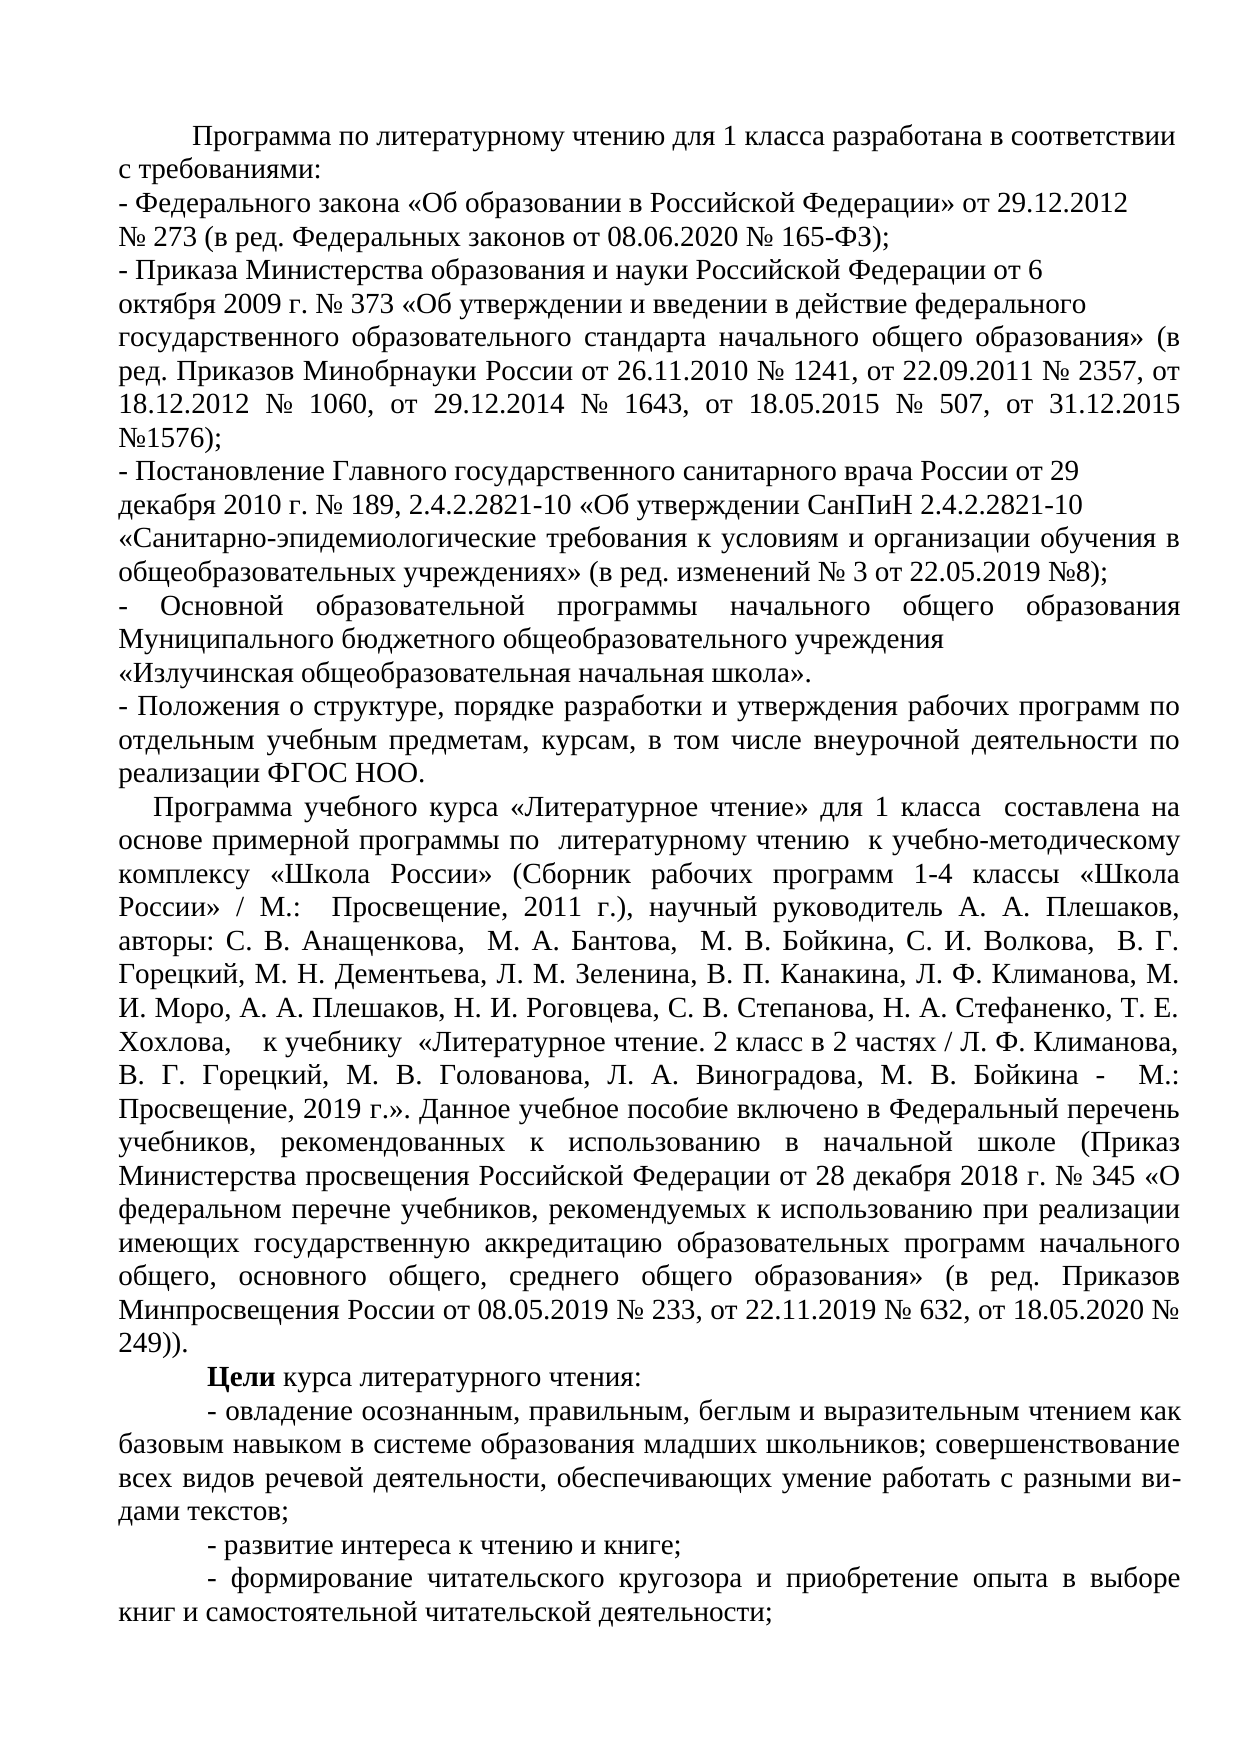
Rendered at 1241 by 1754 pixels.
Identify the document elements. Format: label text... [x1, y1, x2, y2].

text «Излучинская общеобразовательная начальная школа». [118, 655, 1181, 688]
text - овладение осознанным, правильным, беглым и выразительным чтением как базовым навыком в системе образования младших школьников; совершенствование всех видов речевой деятельности, обеспечивающих умение работать с разными видами текстов; [118, 1393, 1181, 1527]
text - Федерального закона «Об образовании в Российской Федерации» от 29.12.2012 [118, 185, 1181, 219]
text «Санитарно-эпидемиологические требования к условиям и организации обучения в общеобразовательных учреждениях» (в ред. изменений № 3 от 22.05.2019 №8); [118, 521, 1181, 588]
text Программа по литературному чтению для 1 класса разработана в соответствии с требованиями: [118, 118, 1181, 185]
text - формирование читательского кругозора и приобретение опыта в выборе книг и самостоятельной читательской деятельности; [118, 1560, 1181, 1627]
text - развитие интереса к чтению и книге; [118, 1527, 1181, 1560]
text государственного образовательного стандарта начального общего образования» (в ред. Приказов Минобрнауки России от 26.11.2010 № 1241, от 22.09.2011 № 2357, от 18.12.2012 № 1060, от 29.12.2014 № 1643, от 18.05.2015 № 507, от 31.12.2015 №1576); [118, 319, 1181, 453]
text октября 2009 г. № 373 «Об утверждении и введении в действие федерального [118, 286, 1181, 319]
text Программа учебного курса «Литературное чтение» для 1 класса составлена на основе примерной программы по литературному чтению к учебно-методическому комплексу «Школа России» (Сборник рабочих программ 1-4 классы «Школа России» / М.: Просвещение, 2011 г.), научный руководитель А. А. Плешаков, авторы: С. В. Анащенкова, М. А. Бантова, М. В. Бойкина, С. И. Волкова, В. Г. Горецкий, М. Н. Дементьева, Л. М. Зеленина, В. П. Канакина, Л. Ф. Климанова, М. И. Моро, А. А. Плешаков, Н. И. Роговцева, С. В. Степанова, Н. А. Стефаненко, Т. Е. Хохлова, к учебнику «Литературное чтение. 2 класс в 2 частях / Л. Ф. Климанова, В. Г. Горецкий, М. В. Голованова, Л. А. Виноградова, М. В. Бойкина - М.: Просвещение, 2019 г.». Данное учебное пособие включено в Федеральный перечень учебников, рекомендованных к использованию в начальной школе (Приказ Министерства просвещения Российской Федерации от 28 декабря 2018 г. № 345 «О федеральном перечне учебников, рекомендуемых к использованию при реализации имеющих государственную аккредитацию образовательных программ начального общего, основного общего, среднего общего образования» (в ред. Приказов Минпросвещения России от 08.05.2019 № 233, от 22.11.2019 № 632, от 18.05.2020 № 249)). [118, 789, 1181, 1359]
text декабря 2010 г. № 189, 2.4.2.2821-10 «Об утверждении СанПиН 2.4.2.2821-10 [118, 487, 1181, 521]
text Цели курса литературного чтения: [118, 1359, 1181, 1393]
text - Основной образовательной программы начального общего образования Муниципального бюджетного общеобразовательного учреждения [118, 588, 1181, 655]
text № 273 (в ред. Федеральных законов от 08.06.2020 № 165-ФЗ); [118, 219, 1181, 252]
text - Приказа Министерства образования и науки Российской Федерации от 6 [118, 252, 1181, 286]
text - Положения о структуре, порядке разработки и утверждения рабочих программ по отдельным учебным предметам, курсам, в том числе внеурочной деятельности по реализации ФГОС НОО. [118, 688, 1181, 789]
text - Постановление Главного государственного санитарного врача России от 29 [118, 453, 1181, 487]
